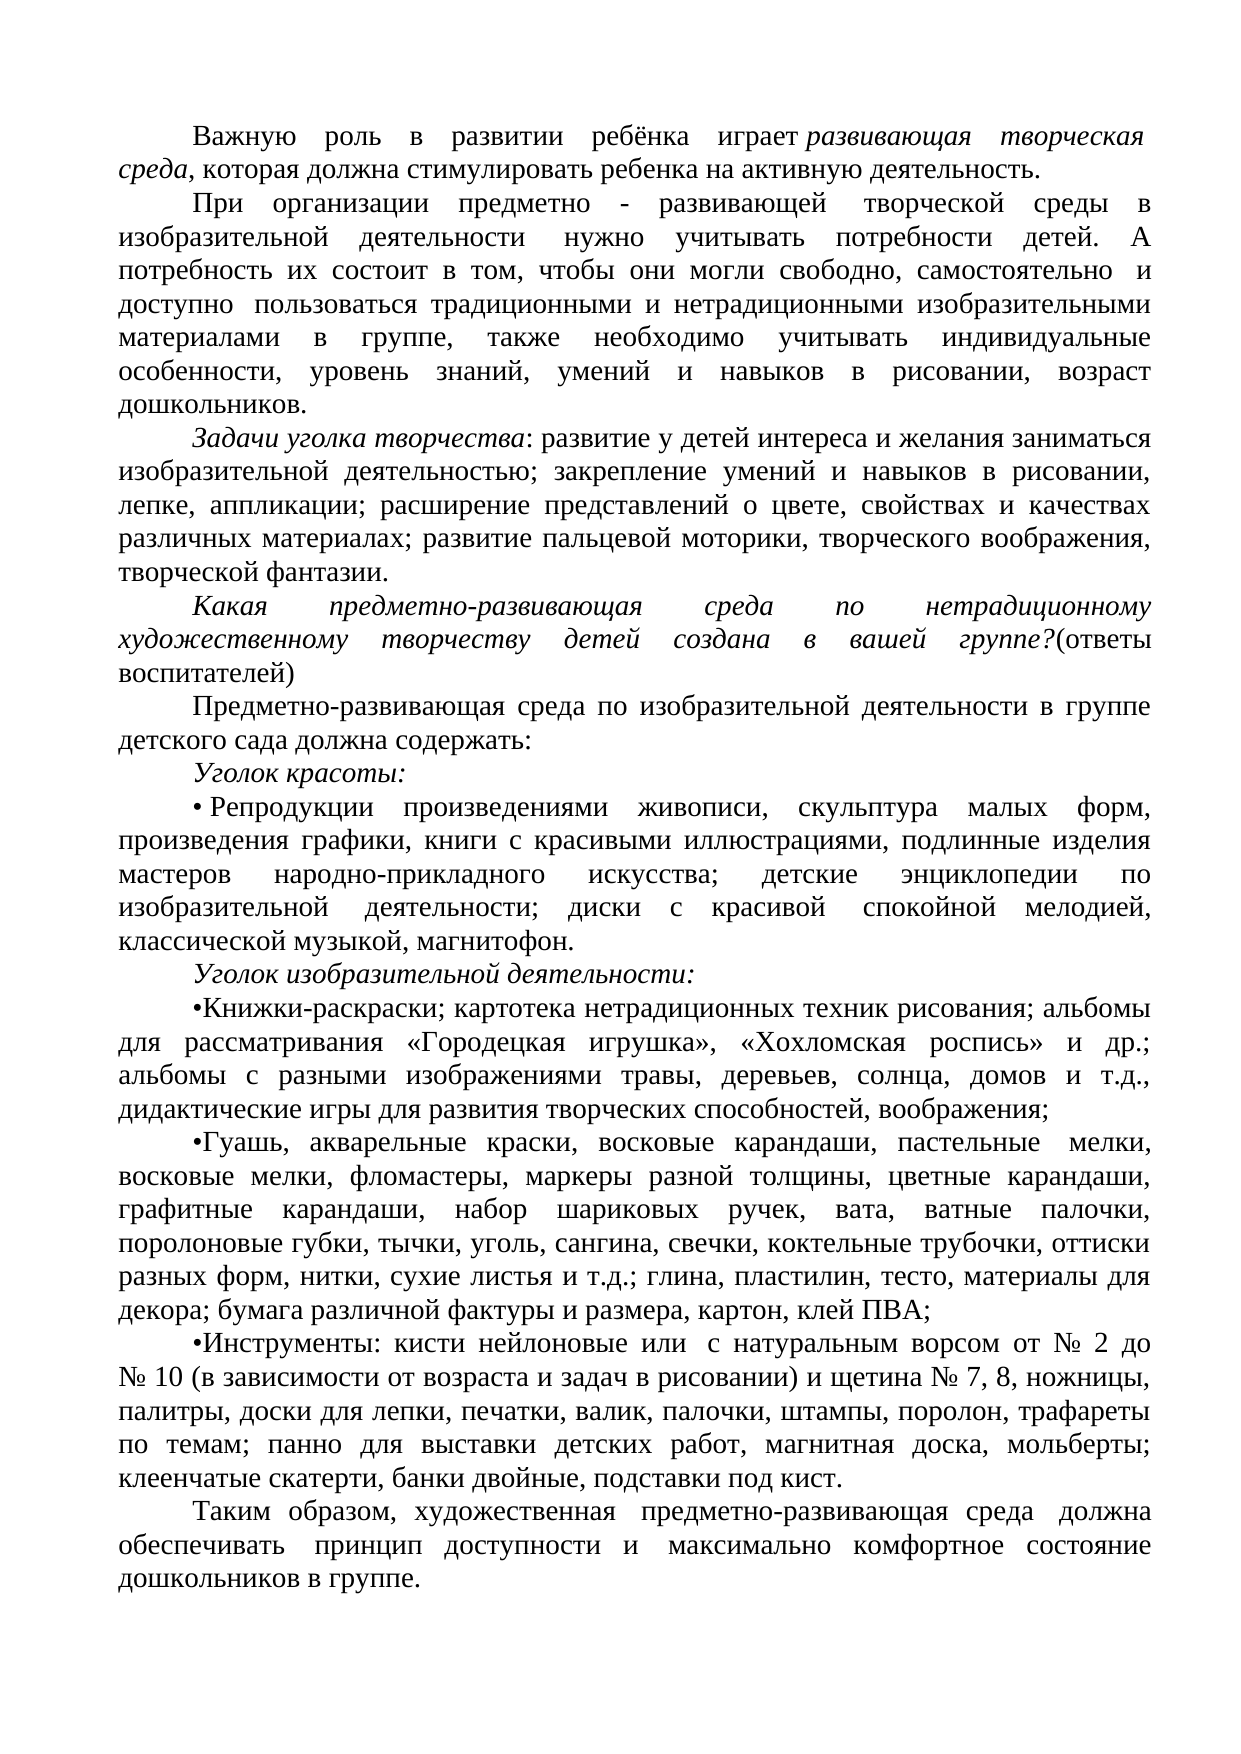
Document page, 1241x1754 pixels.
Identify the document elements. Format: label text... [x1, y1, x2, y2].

text •Инструменты: кисти нейлоновые или с натуральным ворсом от № 2 до № 10 (в зависимости от возраста и задач в рисовании) и щетина № 7, 8, ножницы, палитры, доски для лепки, печатки, валик, палочки, штампы, поролон, трафареты по темам; панно для выставки детских работ, магнитная доска, мольберты; клеенчатые скатерти, банки двойные, подставки под кист. [118, 1326, 1152, 1493]
text • Репродукции произведениями живописи, скульптура малых форм, произведения графики, книги с красивыми иллюстрациями, подлинные изделия мастеров народно-прикладного искусства; детские энциклопедии по изобразительной деятельности; диски с красивой спокойной мелодией, классической музыкой, магнитофон. [118, 789, 1152, 957]
text Уголок красоты: [118, 755, 1152, 789]
text Важную роль в развитии ребёнка играет развивающая творческая среда, которая должна стимулировать ребенка на активную деятельность. [118, 118, 1152, 185]
text Задачи уголка творчества: развитие у детей интереса и желания заниматься изобразительной деятельностью; закрепление умений и навыков в рисовании, лепке, аппликации; расширение представлений о цвете, свойствах и качествах различных материалах; развитие пальцевой моторики, творческого воображения, творческой фантазии. [118, 420, 1152, 588]
text Таким образом, художественная предметно-развивающая среда должна обеспечивать принцип доступности и максимально комфортное состояние дошкольников в группе. [118, 1493, 1152, 1594]
text •Книжки-раскраски; картотека нетрадиционных техник рисования; альбомы для рассматривания «Городецкая игрушка», «Хохломская роспись» и др.; альбомы с разными изображениями травы, деревьев, солнца, домов и т.д., дидактические игры для развития творческих способностей, воображения; [118, 990, 1152, 1124]
text Предметно-развивающая среда по изобразительной деятельности в группе детского сада должна содержать: [118, 688, 1152, 755]
text Уголок изобразительной деятельности: [118, 957, 1152, 990]
text При организации предметно - развивающей творческой среды в изобразительной деятельности нужно учитывать потребности детей. А потребность их состоит в том, чтобы они могли свободно, самостоятельно и доступно пользоваться традиционными и нетрадиционными изобразительными материалами в группе, также необходимо учитывать индивидуальные особенности, уровень знаний, умений и навыков в рисовании, возраст дошкольников. [118, 185, 1152, 420]
text •Гуашь, акварельные краски, восковые карандаши, пастельные мелки, восковые мелки, фломастеры, маркеры разной толщины, цветные карандаши, графитные карандаши, набор шариковых ручек, вата, ватные палочки, поролоновые губки, тычки, уголь, сангина, свечки, коктельные трубочки, оттиски разных форм, нитки, сухие листья и т.д.; глина, пластилин, тесто, материалы для декора; бумага различной фактуры и размера, картон, клей ПВА; [118, 1124, 1152, 1326]
text Какая предметно-развивающая среда по нетрадиционному художественному творчеству детей создана в вашей группе?(ответы воспитателей) [118, 588, 1152, 688]
